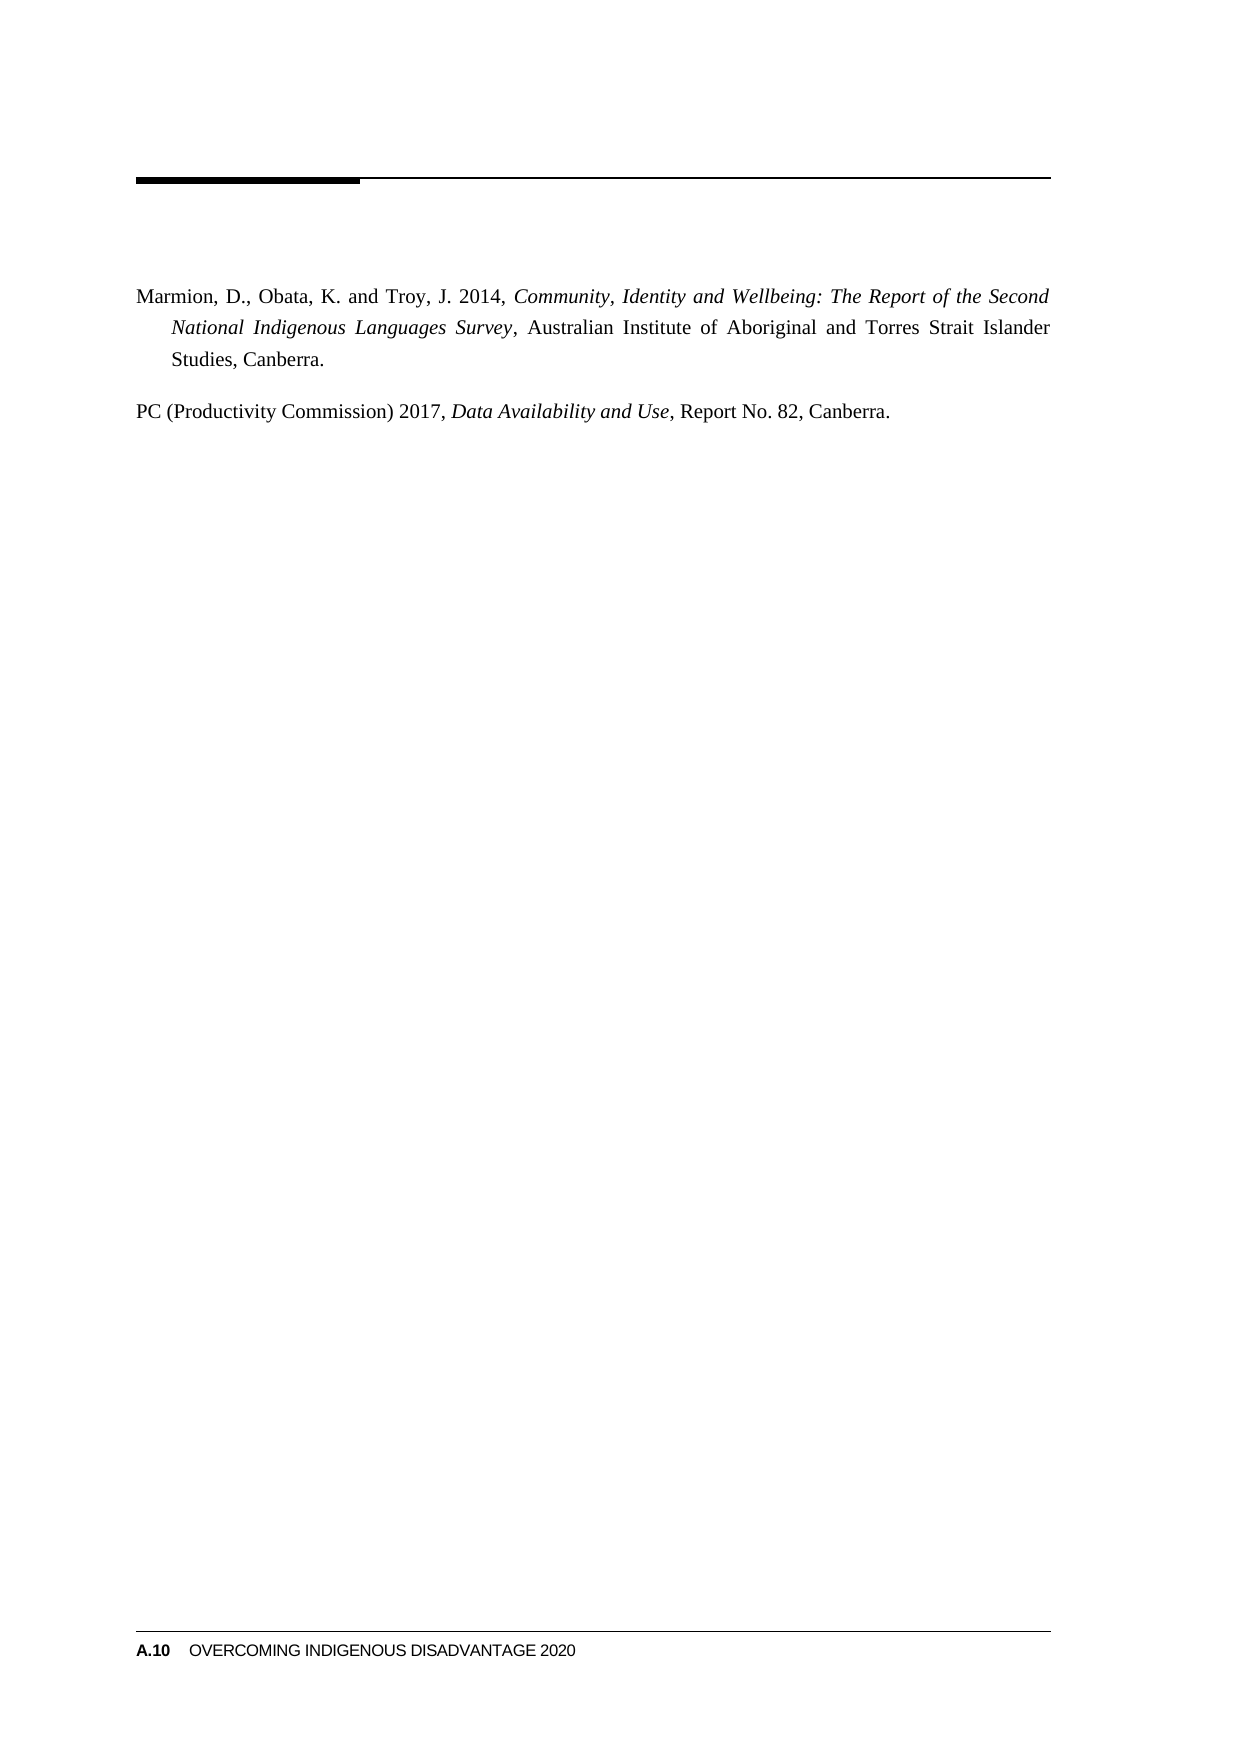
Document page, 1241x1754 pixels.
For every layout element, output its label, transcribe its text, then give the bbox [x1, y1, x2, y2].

text Marmion, D., Obata, K. and Troy, J. 2014, Community, Identity and Wellbeing: The Report of the Second National Indigenous Languages Survey, Australian Institute of Aboriginal and Torres Strait Islander Studies, Canberra. [136, 277, 1051, 371]
text PC (Productivity Commission) 2017, Data Availability and Use, Report No. 82, Canberra. [136, 391, 1051, 423]
